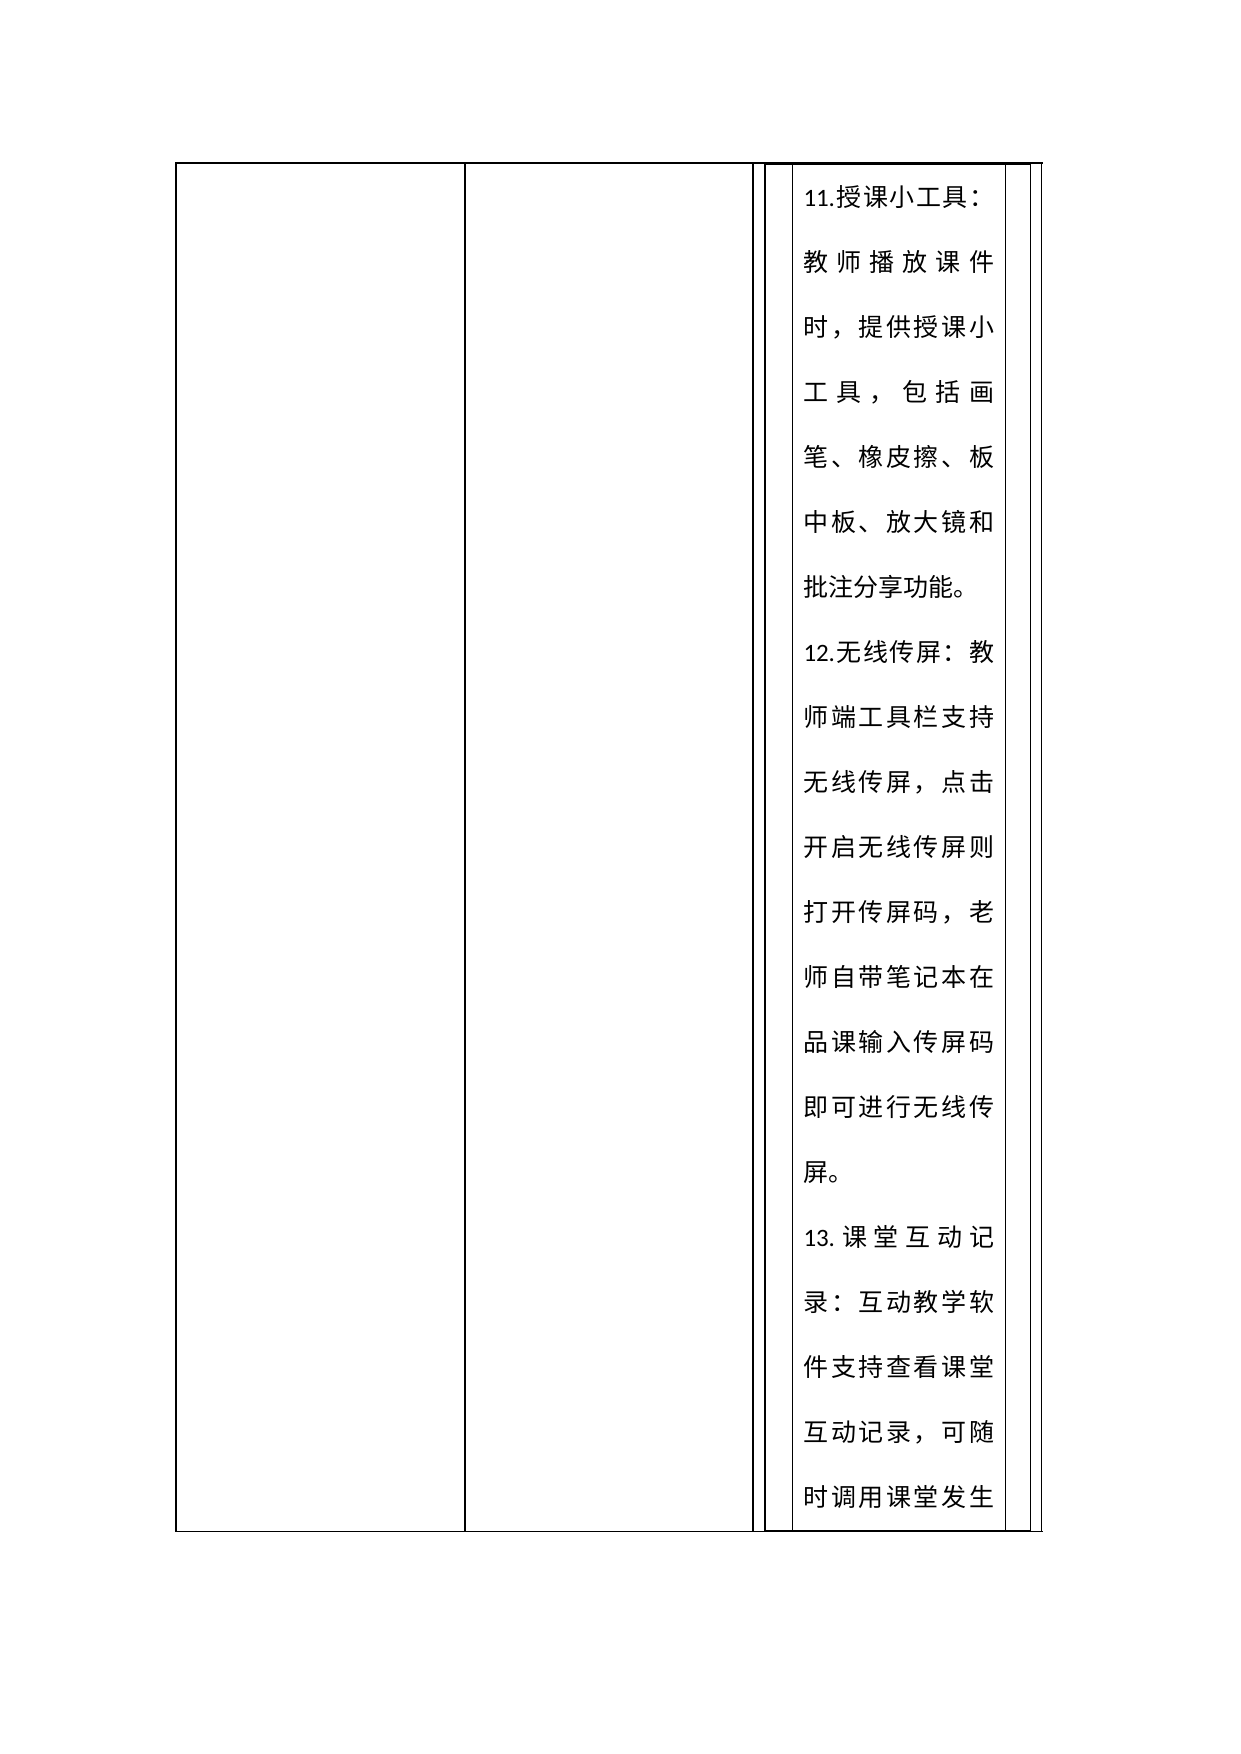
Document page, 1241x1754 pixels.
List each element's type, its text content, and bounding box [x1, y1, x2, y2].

table_cell 3 [466, 164, 752, 1531]
table_cell [1006, 165, 1030, 1530]
table_cell ★ [177, 164, 464, 1531]
table_cell [766, 165, 792, 1530]
table_cell [793, 165, 1005, 1530]
table_cell [754, 164, 764, 1531]
table_cell [1031, 164, 1041, 1531]
